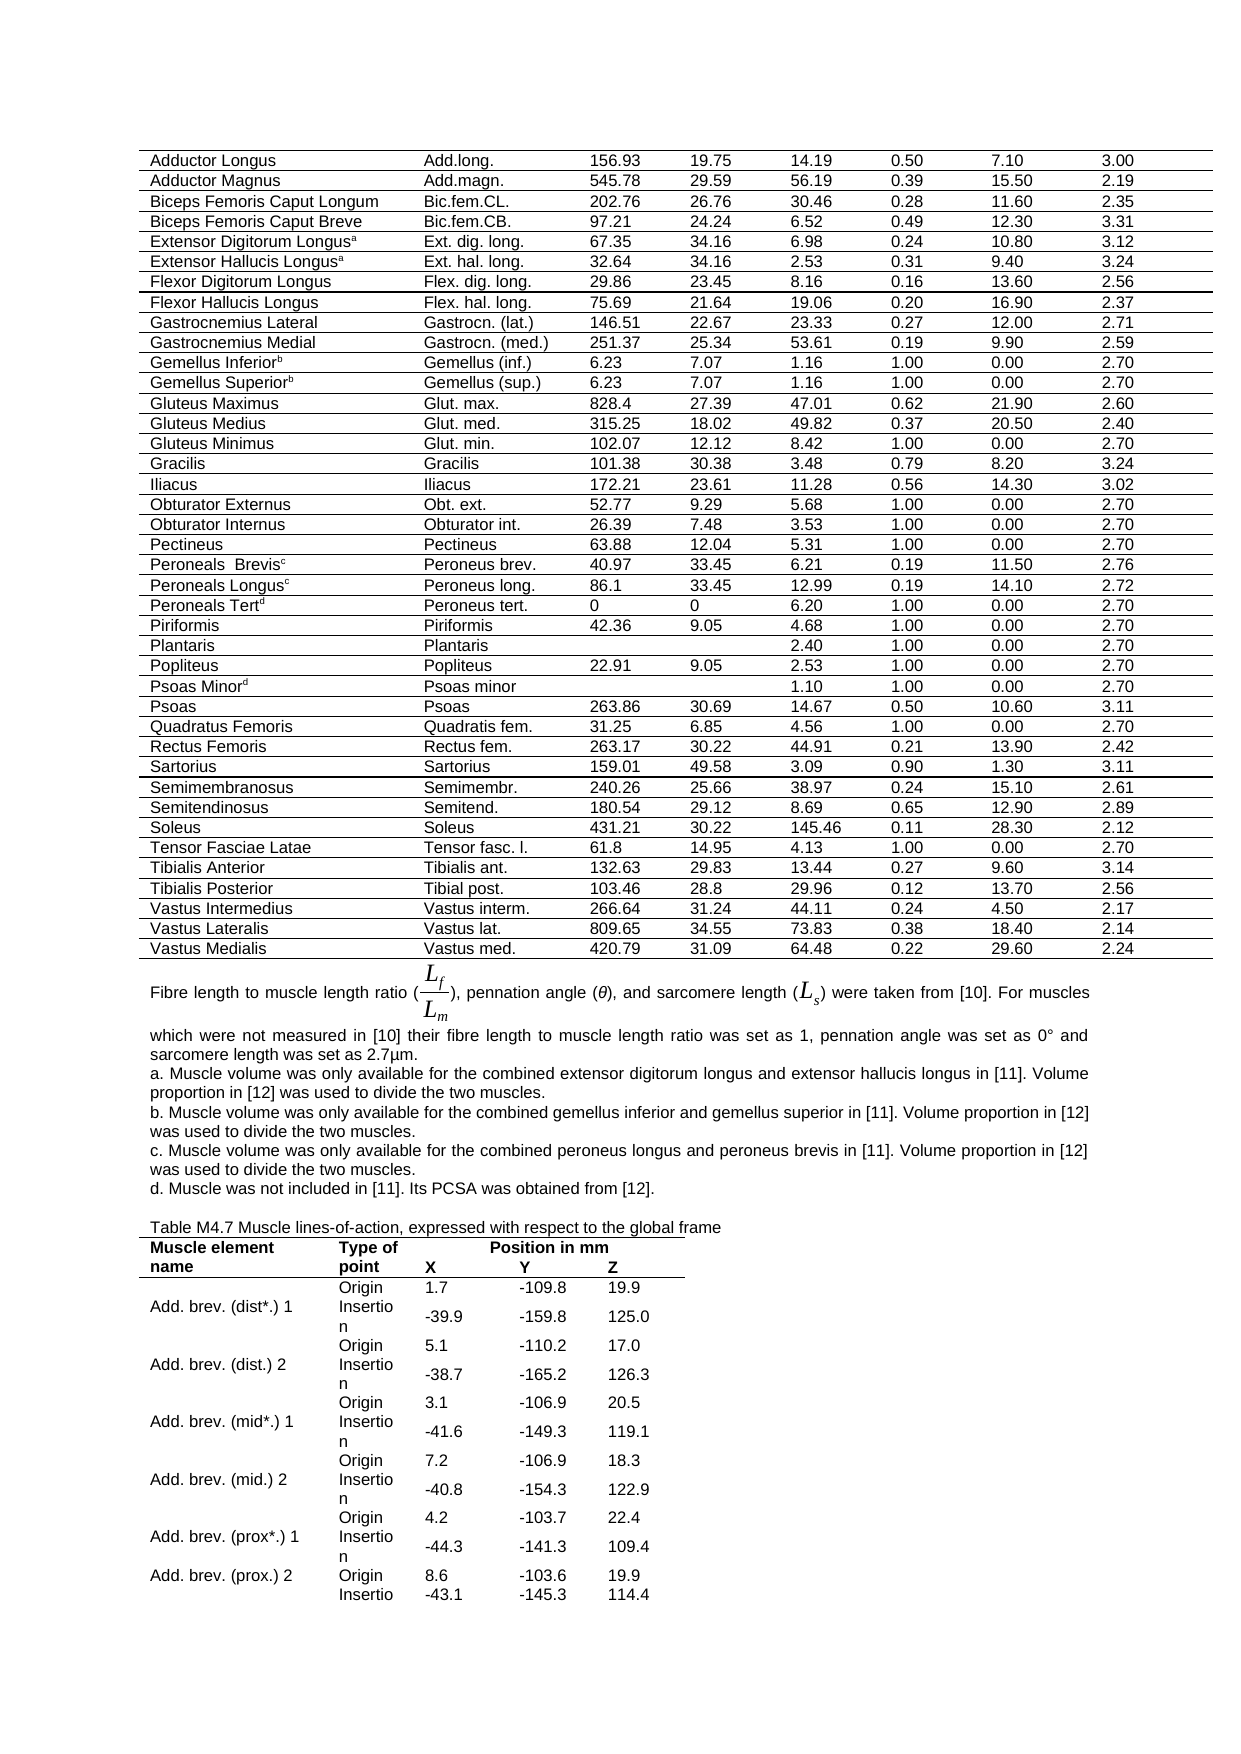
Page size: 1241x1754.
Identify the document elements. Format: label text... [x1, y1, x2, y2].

table_cell Vastus lat. [412, 919, 578, 938]
table_cell 3.12 [1090, 232, 1213, 251]
table_cell Peroneus long. [412, 575, 578, 594]
table_cell 19.75 [679, 151, 779, 170]
table_cell Origin [327, 1566, 413, 1585]
table_cell 3.31 [1090, 212, 1213, 231]
table_cell 2.17 [1090, 899, 1213, 918]
table_cell Tensor fasc. l. [412, 838, 578, 857]
table_cell 3.1 [414, 1393, 508, 1412]
table_cell 23.61 [679, 474, 779, 493]
table_cell Peroneals Brevisc [139, 555, 412, 574]
table_cell 10.60 [980, 697, 1090, 716]
table_cell 2.19 [1090, 171, 1213, 190]
table_cell 1.00 [880, 636, 980, 655]
table_cell 38.97 [779, 778, 879, 797]
table_cell 1.7 [414, 1278, 508, 1297]
table_cell 2.70 [1090, 616, 1213, 635]
table_cell Gracilis [139, 454, 412, 473]
table_cell [679, 636, 779, 655]
table_cell 0.56 [880, 474, 980, 493]
table_cell 2.35 [1090, 191, 1213, 211]
table_cell 9.05 [679, 656, 779, 675]
table_cell 2.70 [1090, 717, 1213, 736]
table_cell 2.70 [1090, 676, 1213, 696]
table_cell Insertion [327, 1297, 413, 1336]
table_cell 2.70 [1090, 515, 1213, 534]
table_cell -43.1 [414, 1585, 508, 1604]
table_cell 9.40 [980, 252, 1090, 271]
table_cell Iliacus [412, 474, 578, 493]
table_cell 109.4 [596, 1527, 685, 1566]
table_cell 2.70 [1090, 596, 1213, 615]
table_cell 7.10 [980, 151, 1090, 170]
table_cell 14.95 [679, 838, 779, 857]
table_cell Insertion [327, 1527, 413, 1566]
table_cell 12.30 [980, 212, 1090, 231]
table_cell 33.45 [679, 575, 779, 594]
table_cell 7.07 [679, 353, 779, 372]
table_cell 63.88 [578, 535, 678, 554]
table_cell 4.68 [779, 616, 879, 635]
table_cell 1.00 [880, 596, 980, 615]
table_cell -106.9 [508, 1451, 596, 1470]
table_cell 3.24 [1090, 454, 1213, 473]
table_cell 22.67 [679, 313, 779, 332]
table_cell 0.00 [980, 838, 1090, 857]
table_cell 0.50 [880, 151, 980, 170]
table_cell 11.50 [980, 555, 1090, 574]
table_cell 86.1 [578, 575, 678, 594]
table_cell Iliacus [139, 474, 412, 493]
table_cell 13.60 [980, 272, 1090, 291]
table_cell 146.51 [578, 313, 678, 332]
table_cell Gastrocnemius Medial [139, 333, 412, 352]
table_cell 30.22 [679, 818, 779, 837]
table_cell 14.10 [980, 575, 1090, 594]
text c. Muscle volume was only available for the combined peroneus longus and peroneus brevis in [11]. Volume proportion in [12] was used to divide the two muscles. [150, 1141, 1090, 1179]
table_cell 0.19 [880, 555, 980, 574]
table_cell 30.46 [779, 191, 879, 211]
table_cell 12.12 [679, 434, 779, 453]
table_cell 14.19 [779, 151, 879, 170]
table_cell 2.70 [1090, 353, 1213, 372]
table_cell Flexor Digitorum Longus [139, 272, 412, 291]
table_cell Y [508, 1257, 596, 1277]
table_cell 31.25 [578, 717, 678, 736]
table_cell 42.36 [578, 616, 678, 635]
table_cell 263.17 [578, 737, 678, 756]
table_cell 23.45 [679, 272, 779, 291]
table_cell Biceps Femoris Caput Breve [139, 212, 412, 231]
table_cell Obturator Internus [139, 515, 412, 534]
table_cell Rectus fem. [412, 737, 578, 756]
table_cell 4.56 [779, 717, 879, 736]
table_cell Biceps Femoris Caput Longum [139, 191, 412, 211]
table_header Type of point [327, 1238, 413, 1277]
table_cell 53.61 [779, 333, 879, 352]
table_cell 2.61 [1090, 778, 1213, 797]
table_cell 0.16 [880, 272, 980, 291]
table_cell Obturator Externus [139, 495, 412, 514]
table_cell 0.00 [980, 373, 1090, 392]
table_cell 202.76 [578, 191, 678, 211]
table_cell 19.9 [596, 1566, 685, 1585]
table_cell 30.38 [679, 454, 779, 473]
table_cell 0 [679, 596, 779, 615]
table_cell -40.8 [414, 1470, 508, 1508]
table_cell Gemellus Superiorb [139, 373, 412, 392]
table_cell 7.48 [679, 515, 779, 534]
table_cell Glut. med. [412, 414, 578, 433]
table_cell Add. brev. (dist.) 2 [139, 1336, 327, 1393]
table_cell 2.70 [1090, 838, 1213, 857]
table_cell 3.02 [1090, 474, 1213, 493]
table_cell 18.40 [980, 919, 1090, 938]
table_cell Semitendinosus [139, 798, 412, 817]
table_cell 28.30 [980, 818, 1090, 837]
table_cell 263.86 [578, 697, 678, 716]
table_cell 2.14 [1090, 919, 1213, 938]
table_cell -149.3 [508, 1412, 596, 1451]
table_cell 1.00 [880, 373, 980, 392]
table_cell 2.40 [1090, 414, 1213, 433]
table_cell Gastrocn. (lat.) [412, 313, 578, 332]
table_cell Quadratus Femoris [139, 717, 412, 736]
table_cell 180.54 [578, 798, 678, 817]
table_cell Vastus Intermedius [139, 899, 412, 918]
table_header Position in mm [414, 1238, 685, 1257]
table_cell Soleus [412, 818, 578, 837]
table_cell 3.00 [1090, 151, 1213, 170]
table_cell 0.00 [980, 717, 1090, 736]
table_cell 1.00 [880, 434, 980, 453]
table_cell -38.7 [414, 1355, 508, 1393]
table_cell 52.77 [578, 495, 678, 514]
table_cell Tibialis Posterior [139, 879, 412, 898]
table_cell 20.5 [596, 1393, 685, 1412]
table_cell Quadratis fem. [412, 717, 578, 736]
table_cell 3.53 [779, 515, 879, 534]
table_cell Flexor Hallucis Longus [139, 293, 412, 312]
table_cell 6.23 [578, 353, 678, 372]
table_cell 22.4 [596, 1508, 685, 1527]
table_cell 809.65 [578, 919, 678, 938]
table_cell [578, 676, 678, 696]
table_cell 6.98 [779, 232, 879, 251]
table_cell 73.83 [779, 919, 879, 938]
table_cell 12.99 [779, 575, 879, 594]
table_cell 0.24 [880, 899, 980, 918]
table_cell Add.long. [412, 151, 578, 170]
table_cell 2.71 [1090, 313, 1213, 332]
table_cell Semimembr. [412, 778, 578, 797]
table_cell 28.8 [679, 879, 779, 898]
table_cell 2.89 [1090, 798, 1213, 817]
table_cell Peroneals Tertd [139, 596, 412, 615]
table_cell 8.16 [779, 272, 879, 291]
table_cell Piriformis [412, 616, 578, 635]
table_cell 5.1 [414, 1336, 508, 1355]
table_cell 240.26 [578, 778, 678, 797]
table_cell 103.46 [578, 879, 678, 898]
table_cell Glut. max. [412, 394, 578, 413]
table_cell 0.49 [880, 212, 980, 231]
table_cell 9.60 [980, 858, 1090, 877]
table_cell 44.91 [779, 737, 879, 756]
table_cell 2.60 [1090, 394, 1213, 413]
table_cell 2.70 [1090, 636, 1213, 655]
table_cell Gluteus Maximus [139, 394, 412, 413]
table_cell Add. brev. (prox*.) 1 [139, 1508, 327, 1566]
table_cell 13.44 [779, 858, 879, 877]
table_cell 0.90 [880, 757, 980, 776]
table_cell -106.9 [508, 1393, 596, 1412]
table_cell 1.00 [880, 495, 980, 514]
table_cell 0.19 [880, 333, 980, 352]
table_cell 9.90 [980, 333, 1090, 352]
table_cell Insertion [327, 1585, 413, 1604]
table_cell -165.2 [508, 1355, 596, 1393]
table_cell Gemellus Inferiorb [139, 353, 412, 372]
table_cell 132.63 [578, 858, 678, 877]
table_cell 266.64 [578, 899, 678, 918]
table_cell 2.53 [779, 252, 879, 271]
table_cell 2.70 [1090, 495, 1213, 514]
table_cell Vastus med. [412, 939, 578, 958]
table_cell 1.30 [980, 757, 1090, 776]
table_cell Gracilis [412, 454, 578, 473]
table_cell 29.96 [779, 879, 879, 898]
table_cell 7.07 [679, 373, 779, 392]
table_cell 159.01 [578, 757, 678, 776]
table_cell Insertion [327, 1412, 413, 1451]
table_cell 420.79 [578, 939, 678, 958]
table_cell Psoas minor [412, 676, 578, 696]
table_cell -39.9 [414, 1297, 508, 1336]
table_cell 122.9 [596, 1470, 685, 1508]
table_cell 2.24 [1090, 939, 1213, 958]
table_cell Adductor Longus [139, 151, 412, 170]
table_cell Psoas Minord [139, 676, 412, 696]
text b. Muscle volume was only available for the combined gemellus inferior and gemellus superior in [11]. Volume proportion in [12] was used to divide the two muscles. [150, 1102, 1090, 1141]
table_cell 1.16 [779, 373, 879, 392]
table_cell 0.20 [880, 293, 980, 312]
table_cell 32.64 [578, 252, 678, 271]
table_cell 19.06 [779, 293, 879, 312]
table_cell Soleus [139, 818, 412, 837]
table_cell 2.70 [1090, 434, 1213, 453]
table_cell 0.19 [880, 575, 980, 594]
table_cell [578, 636, 678, 655]
table_cell 1.16 [779, 353, 879, 372]
table_cell 0.27 [880, 858, 980, 877]
table_cell 29.12 [679, 798, 779, 817]
table_cell Popliteus [412, 656, 578, 675]
table_cell 0.00 [980, 596, 1090, 615]
table_cell Peroneals Longusc [139, 575, 412, 594]
table_cell 1.00 [880, 838, 980, 857]
table_cell 20.50 [980, 414, 1090, 433]
table_cell 21.64 [679, 293, 779, 312]
table_cell 14.67 [779, 697, 879, 716]
table_cell 2.40 [779, 636, 879, 655]
table_cell Tibialis Anterior [139, 858, 412, 877]
table_cell 34.16 [679, 252, 779, 271]
table_cell 3.14 [1090, 858, 1213, 877]
table_cell Gluteus Minimus [139, 434, 412, 453]
table_cell 47.01 [779, 394, 879, 413]
table_cell Origin [327, 1508, 413, 1527]
table_cell 23.33 [779, 313, 879, 332]
table_cell 0.00 [980, 515, 1090, 534]
table_cell 1.00 [880, 353, 980, 372]
table_cell Ext. hal. long. [412, 252, 578, 271]
table_cell 251.37 [578, 333, 678, 352]
table_cell Bic.fem.CL. [412, 191, 578, 211]
table_cell 0.37 [880, 414, 980, 433]
table_cell Plantaris [139, 636, 412, 655]
table_cell Pectineus [412, 535, 578, 554]
table_cell 9.05 [679, 616, 779, 635]
table_cell 5.68 [779, 495, 879, 514]
table_cell Insertion [327, 1355, 413, 1393]
table_cell 25.66 [679, 778, 779, 797]
table_cell 0.00 [980, 353, 1090, 372]
table_cell 31.09 [679, 939, 779, 958]
table_cell 15.10 [980, 778, 1090, 797]
table_cell Insertion [327, 1470, 413, 1508]
table_cell -141.3 [508, 1527, 596, 1566]
table_cell 34.55 [679, 919, 779, 938]
table_cell 3.11 [1090, 697, 1213, 716]
table_cell 44.11 [779, 899, 879, 918]
table_cell 29.59 [679, 171, 779, 190]
text a. Muscle volume was only available for the combined extensor digitorum longus and extensor hallucis longus in [11]. Volume proportion in [12] was used to divide the two muscles. [150, 1064, 1090, 1102]
table_cell Rectus Femoris [139, 737, 412, 756]
table_cell 125.0 [596, 1297, 685, 1336]
table_cell 545.78 [578, 171, 678, 190]
table_cell 0.11 [880, 818, 980, 837]
table_cell -110.2 [508, 1336, 596, 1355]
table_cell 0.00 [980, 676, 1090, 696]
table_cell 0.21 [880, 737, 980, 756]
table_cell 56.19 [779, 171, 879, 190]
table_cell 0.00 [980, 636, 1090, 655]
table_cell 34.16 [679, 232, 779, 251]
table_cell Gemellus (sup.) [412, 373, 578, 392]
table_cell 0.00 [980, 495, 1090, 514]
table_cell 18.3 [596, 1451, 685, 1470]
table_cell Popliteus [139, 656, 412, 675]
table_cell 6.85 [679, 717, 779, 736]
table_cell Gluteus Medius [139, 414, 412, 433]
table_cell 0.31 [880, 252, 980, 271]
table_cell Origin [327, 1451, 413, 1470]
table_cell 4.13 [779, 838, 879, 857]
table_cell Vastus Lateralis [139, 919, 412, 938]
table_cell 49.58 [679, 757, 779, 776]
table_cell 0.39 [880, 171, 980, 190]
table_cell Obt. ext. [412, 495, 578, 514]
table_cell 33.45 [679, 555, 779, 574]
table_cell 61.8 [578, 838, 678, 857]
table_cell Adductor Magnus [139, 171, 412, 190]
table_cell 0.50 [880, 697, 980, 716]
table_cell Flex. hal. long. [412, 293, 578, 312]
table_cell 29.86 [578, 272, 678, 291]
table_cell Add.magn. [412, 171, 578, 190]
table_cell -154.3 [508, 1470, 596, 1508]
table_cell 0.62 [880, 394, 980, 413]
table_cell 40.97 [578, 555, 678, 574]
table_header Muscle element name [139, 1238, 327, 1277]
table_cell 29.83 [679, 858, 779, 877]
table_cell 27.39 [679, 394, 779, 413]
table_cell 431.21 [578, 818, 678, 837]
table_cell 15.50 [980, 171, 1090, 190]
table_cell 0.28 [880, 191, 980, 211]
table_cell Gemellus (inf.) [412, 353, 578, 372]
table_cell 0.12 [880, 879, 980, 898]
table_cell 4.2 [414, 1508, 508, 1527]
table_cell 49.82 [779, 414, 879, 433]
table_cell 75.69 [578, 293, 678, 312]
table_cell -109.8 [508, 1278, 596, 1297]
table_cell Pectineus [139, 535, 412, 554]
table_cell -145.3 [508, 1585, 596, 1604]
table_cell 26.39 [578, 515, 678, 534]
table_cell 0.38 [880, 919, 980, 938]
table_cell 17.0 [596, 1336, 685, 1355]
table_cell Vastus interm. [412, 899, 578, 918]
table_cell 13.70 [980, 879, 1090, 898]
table_cell 9.29 [679, 495, 779, 514]
table_cell 6.20 [779, 596, 879, 615]
table_cell 67.35 [578, 232, 678, 251]
table_cell 102.07 [578, 434, 678, 453]
table_cell 3.24 [1090, 252, 1213, 271]
table_cell 21.90 [980, 394, 1090, 413]
table_cell -103.6 [508, 1566, 596, 1585]
table_cell 12.90 [980, 798, 1090, 817]
table_cell Obturator int. [412, 515, 578, 534]
table_cell -41.6 [414, 1412, 508, 1451]
table_cell Tensor Fasciae Latae [139, 838, 412, 857]
table_cell 2.12 [1090, 818, 1213, 837]
table_cell Psoas [412, 697, 578, 716]
table_cell 3.09 [779, 757, 879, 776]
table_cell Add. brev. (dist*.) 1 [139, 1278, 327, 1336]
table_cell 16.90 [980, 293, 1090, 312]
table_cell 31.24 [679, 899, 779, 918]
table_cell 19.9 [596, 1278, 685, 1297]
table_cell 13.90 [980, 737, 1090, 756]
table_cell 2.56 [1090, 272, 1213, 291]
table_cell 8.69 [779, 798, 879, 817]
table_cell Tibial post. [412, 879, 578, 898]
table_cell 64.48 [779, 939, 879, 958]
table_cell 10.80 [980, 232, 1090, 251]
table_cell 30.69 [679, 697, 779, 716]
table_cell -159.8 [508, 1297, 596, 1336]
table_cell 2.70 [1090, 373, 1213, 392]
table_cell 3.48 [779, 454, 879, 473]
table_cell 29.60 [980, 939, 1090, 958]
table_cell 101.38 [578, 454, 678, 473]
table_cell 2.53 [779, 656, 879, 675]
table_cell Origin [327, 1336, 413, 1355]
table_cell 1.00 [880, 515, 980, 534]
table_cell Extensor Digitorum Longusa [139, 232, 412, 251]
table_cell -103.7 [508, 1508, 596, 1527]
table_cell 2.42 [1090, 737, 1213, 756]
table_cell Psoas [139, 697, 412, 716]
table_cell Glut. min. [412, 434, 578, 453]
table_cell 8.42 [779, 434, 879, 453]
table_cell 156.93 [578, 151, 678, 170]
table_cell Origin [327, 1393, 413, 1412]
table_cell 2.56 [1090, 879, 1213, 898]
table_cell Z [596, 1257, 685, 1277]
table_cell 0.00 [980, 535, 1090, 554]
table_cell 2.37 [1090, 293, 1213, 312]
table_cell 6.52 [779, 212, 879, 231]
table_cell 8.20 [980, 454, 1090, 473]
table_cell 126.3 [596, 1355, 685, 1393]
table_cell Origin [327, 1278, 413, 1297]
table_cell Gastrocnemius Lateral [139, 313, 412, 332]
table_cell 11.28 [779, 474, 879, 493]
table_cell 2.70 [1090, 535, 1213, 554]
table_cell 4.50 [980, 899, 1090, 918]
table_cell 6.21 [779, 555, 879, 574]
table_cell 0.22 [880, 939, 980, 958]
table_cell 0.65 [880, 798, 980, 817]
table_cell 97.21 [578, 212, 678, 231]
table_cell 1.00 [880, 616, 980, 635]
text Fibre length to muscle length ratio (), pennation angle (θ), and sarcomere length () were taken from [10]. For muscles which were not measured in [10] their fibre length to muscle length ratio was set as 1, pennation angle was set as 0° and sarcomere length was set as 2.7µm. [150, 959, 1090, 1064]
table_cell 145.46 [779, 818, 879, 837]
table_cell 24.24 [679, 212, 779, 231]
table_cell Plantaris [412, 636, 578, 655]
table_cell Peroneus tert. [412, 596, 578, 615]
table_cell 0.24 [880, 232, 980, 251]
text d. Muscle was not included in [11]. Its PCSA was obtained from [12]. [150, 1179, 1090, 1198]
table_cell 2.76 [1090, 555, 1213, 574]
table_cell 22.91 [578, 656, 678, 675]
table_cell 5.31 [779, 535, 879, 554]
table_cell 18.02 [679, 414, 779, 433]
table_cell 828.4 [578, 394, 678, 413]
text Table M4.7 Muscle lines-of-action, expressed with respect to the global frame [150, 1217, 1090, 1237]
table_cell 6.23 [578, 373, 678, 392]
table_cell 172.21 [578, 474, 678, 493]
table_cell 1.00 [880, 535, 980, 554]
table_cell Piriformis [139, 616, 412, 635]
table_cell 2.59 [1090, 333, 1213, 352]
table_cell 26.76 [679, 191, 779, 211]
table_cell 0.24 [880, 778, 980, 797]
table_cell Extensor Hallucis Longusa [139, 252, 412, 271]
table_cell 2.70 [1090, 656, 1213, 675]
table_cell Flex. dig. long. [412, 272, 578, 291]
table_cell 1.00 [880, 656, 980, 675]
table_cell 1.00 [880, 676, 980, 696]
table_cell Add. brev. (prox.) 2 [139, 1566, 327, 1604]
table_cell Bic.fem.CB. [412, 212, 578, 231]
table_cell 25.34 [679, 333, 779, 352]
table_cell Tibialis ant. [412, 858, 578, 877]
table_cell [679, 676, 779, 696]
table_cell 0.00 [980, 434, 1090, 453]
table_cell 30.22 [679, 737, 779, 756]
table_cell 12.04 [679, 535, 779, 554]
table_cell 0.00 [980, 616, 1090, 635]
table_cell 14.30 [980, 474, 1090, 493]
table_cell Semitend. [412, 798, 578, 817]
table_cell X [414, 1257, 508, 1277]
table_cell 0.27 [880, 313, 980, 332]
table_cell Semimembranosus [139, 778, 412, 797]
table_cell 11.60 [980, 191, 1090, 211]
table_cell 0.79 [880, 454, 980, 473]
table_cell 12.00 [980, 313, 1090, 332]
table_cell Sartorius [139, 757, 412, 776]
table_cell 1.00 [880, 717, 980, 736]
table_cell 3.11 [1090, 757, 1213, 776]
table_cell Sartorius [412, 757, 578, 776]
table_cell 1.10 [779, 676, 879, 696]
table_cell 119.1 [596, 1412, 685, 1451]
table_cell Peroneus brev. [412, 555, 578, 574]
table_cell 0.00 [980, 656, 1090, 675]
table_cell 2.72 [1090, 575, 1213, 594]
table_cell Gastrocn. (med.) [412, 333, 578, 352]
table_cell 0 [578, 596, 678, 615]
table_cell Ext. dig. long. [412, 232, 578, 251]
table_cell 315.25 [578, 414, 678, 433]
table_cell 8.6 [414, 1566, 508, 1585]
table_cell Vastus Medialis [139, 939, 412, 958]
table_cell 114.4 [596, 1585, 685, 1604]
table_cell 7.2 [414, 1451, 508, 1470]
table_cell -44.3 [414, 1527, 508, 1566]
table_cell Add. brev. (mid*.) 1 [139, 1393, 327, 1451]
table_cell Add. brev. (mid.) 2 [139, 1451, 327, 1508]
